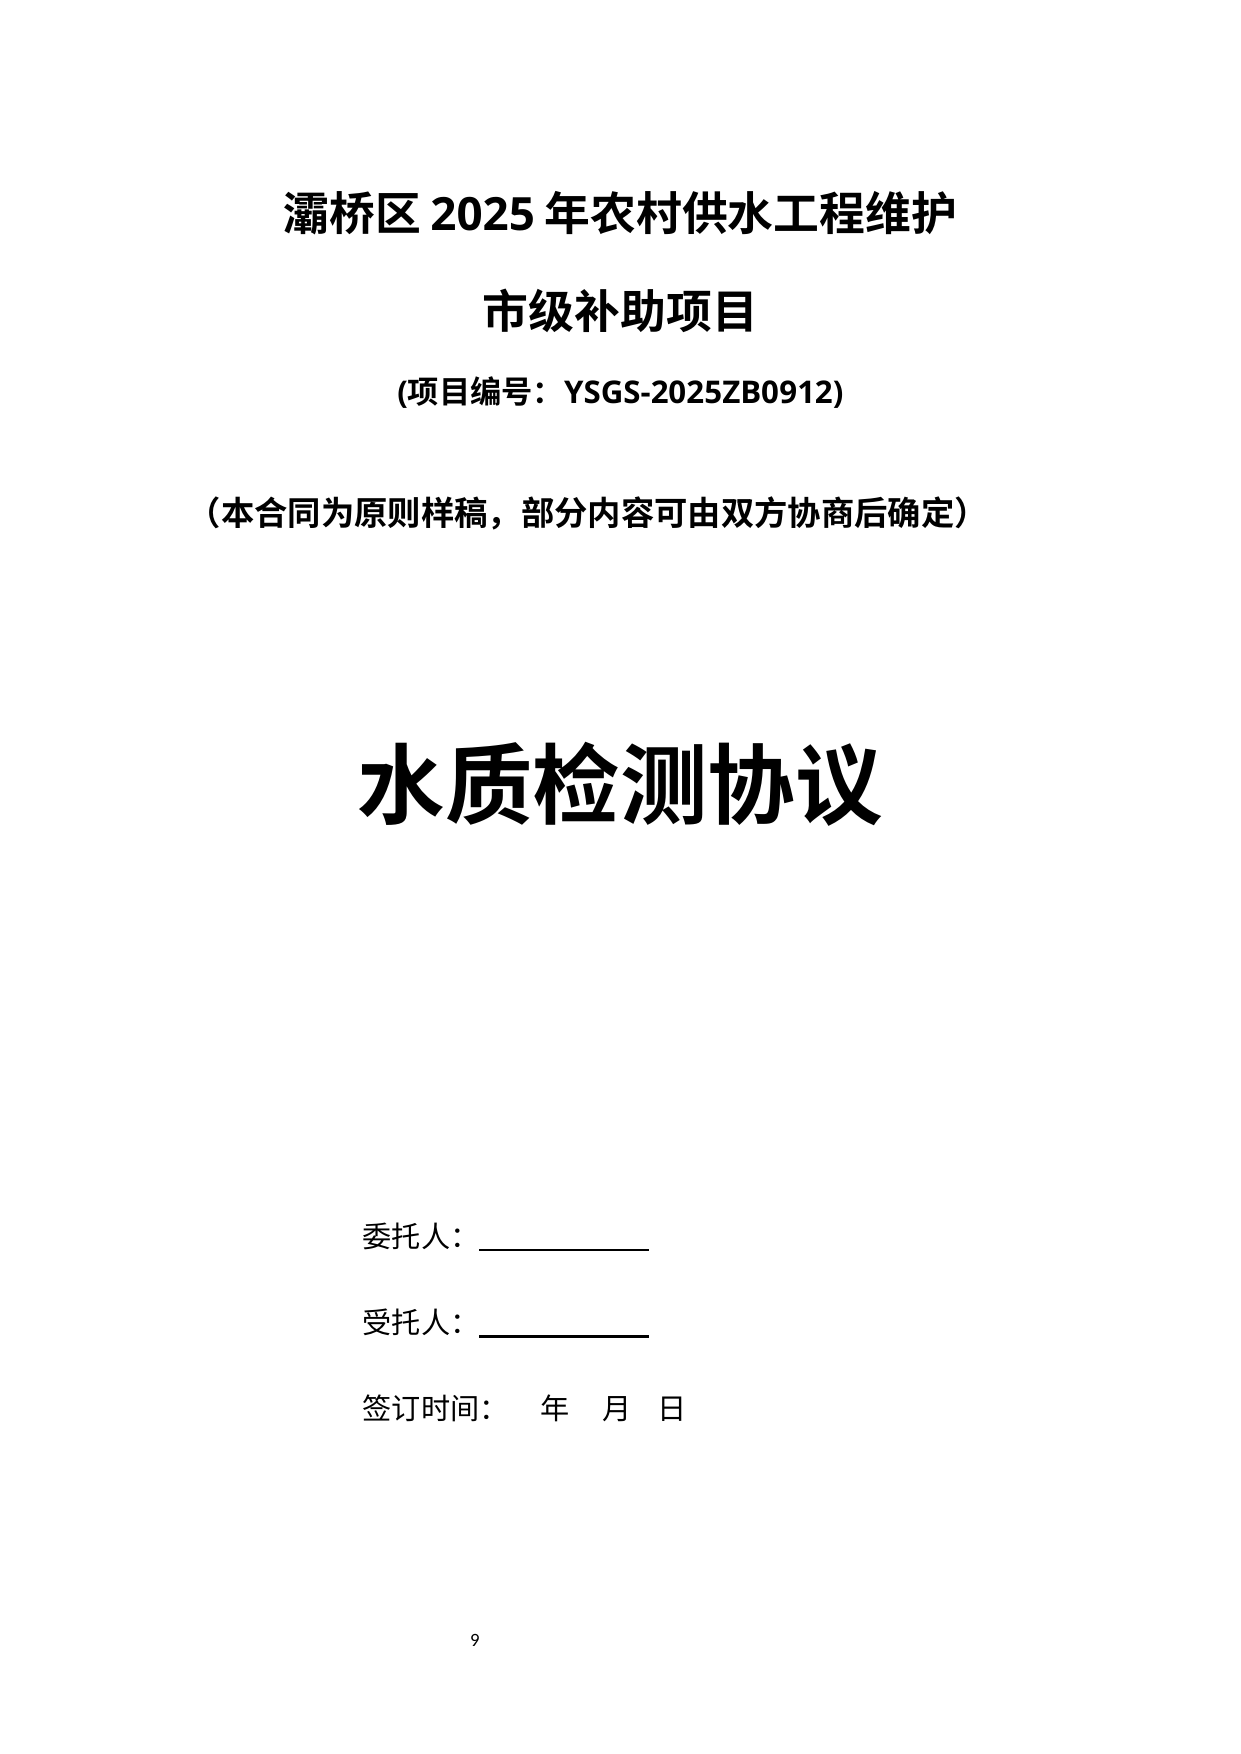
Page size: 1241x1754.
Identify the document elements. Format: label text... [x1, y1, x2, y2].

text 灞桥区2025年农村供水工程维护 [187, 162, 1053, 259]
text 受托人： [187, 1288, 1053, 1353]
text 市级补助项目 [187, 259, 1053, 357]
text 水质检测协议 [187, 714, 1053, 844]
text (项目编号：YSGS-2025ZB0912) [187, 357, 1053, 422]
text 委托人： [187, 1202, 1053, 1267]
text 签订时间： 年 月 日 [187, 1374, 1053, 1439]
text （本合同为原则样稿，部分内容可由双方协商后确定） [187, 487, 1053, 535]
